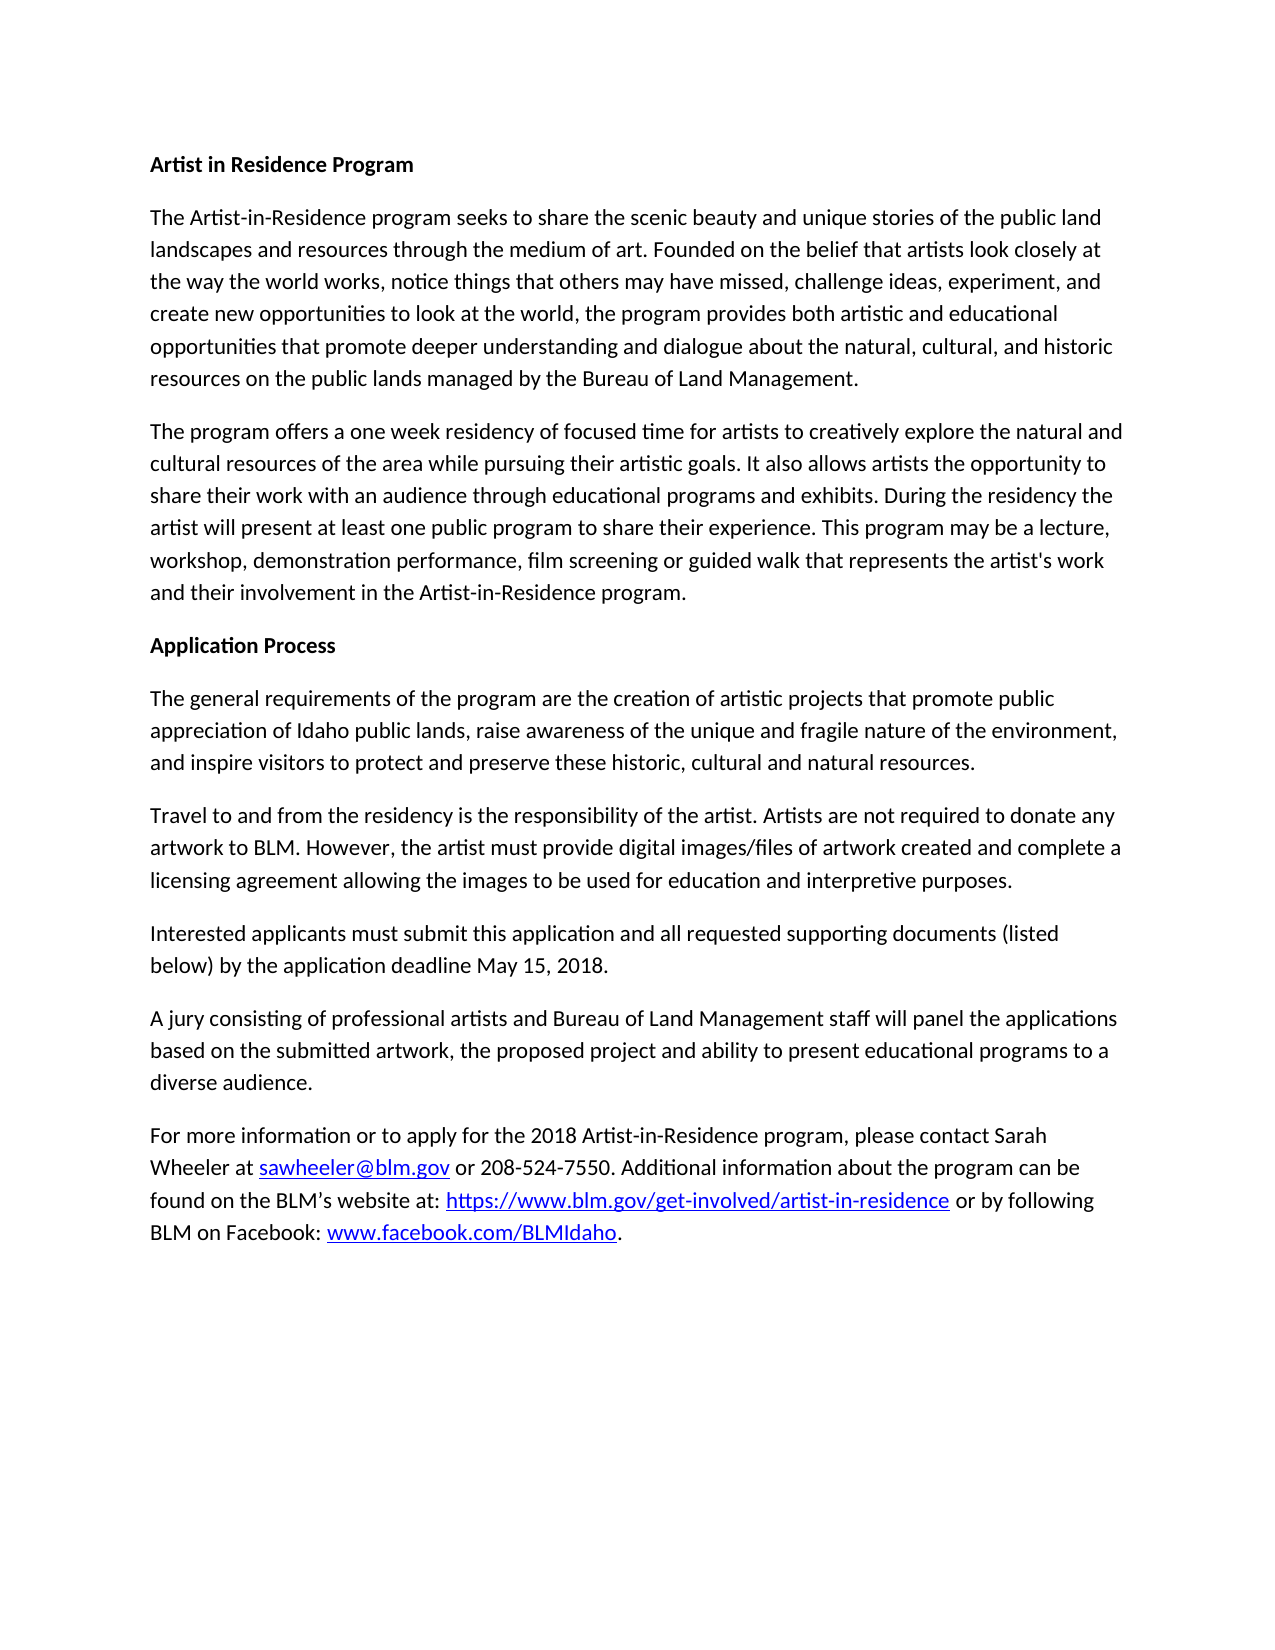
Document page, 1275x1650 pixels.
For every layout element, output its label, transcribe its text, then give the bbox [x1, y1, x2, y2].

text For more information or to apply for the 2018 Artist-in-Residence program, please contact Sarah Wheeler at sawheeler@blm.gov or 208-524-7550. Additional information about the program can be found on the BLM’s website at: https://www.blm.gov/get-involved/artist-in-residence or by following BLM on Facebook: www.facebook.com/BLMIdaho. [150, 1121, 1125, 1246]
text The program offers a one week residency of focused time for artists to creatively explore the natural and cultural resources of the area while pursuing their artistic goals. It also allows artists the opportunity to share their work with an audience through educational programs and exhibits. During the residency the artist will present at least one public program to share their experience. This program may be a lecture, workshop, demonstration performance, film screening or guided walk that represents the artist's work and their involvement in the Artist-in-Residence program. [150, 417, 1125, 606]
text The general requirements of the program are the creation of artistic projects that promote public appreciation of Idaho public lands, raise awareness of the unique and fragile nature of the environment, and inspire visitors to protect and preserve these historic, cultural and natural resources. [150, 684, 1125, 776]
text Interested applicants must submit this application and all requested supporting documents (listed below) by the application deadline May 15, 2018. [150, 919, 1125, 979]
text Artist in Residence Program [150, 150, 1125, 178]
text Application Process [150, 631, 1125, 659]
text The Artist-in-Residence program seeks to share the scenic beauty and unique stories of the public land landscapes and resources through the medium of art. Founded on the belief that artists look closely at the way the world works, notice things that others may have missed, challenge ideas, experiment, and create new opportunities to look at the world, the program provides both artistic and educational opportunities that promote deeper understanding and dialogue about the natural, cultural, and historic resources on the public lands managed by the Bureau of Land Management. [150, 203, 1125, 392]
text A jury consisting of professional artists and Bureau of Land Management staff will panel the applications based on the submitted artwork, the proposed project and ability to present educational programs to a diverse audience. [150, 1004, 1125, 1096]
text Travel to and from the residency is the responsibility of the artist. Artists are not required to donate any artwork to BLM. However, the artist must provide digital images/files of artwork created and complete a licensing agreement allowing the images to be used for education and interpretive purposes. [150, 801, 1125, 894]
